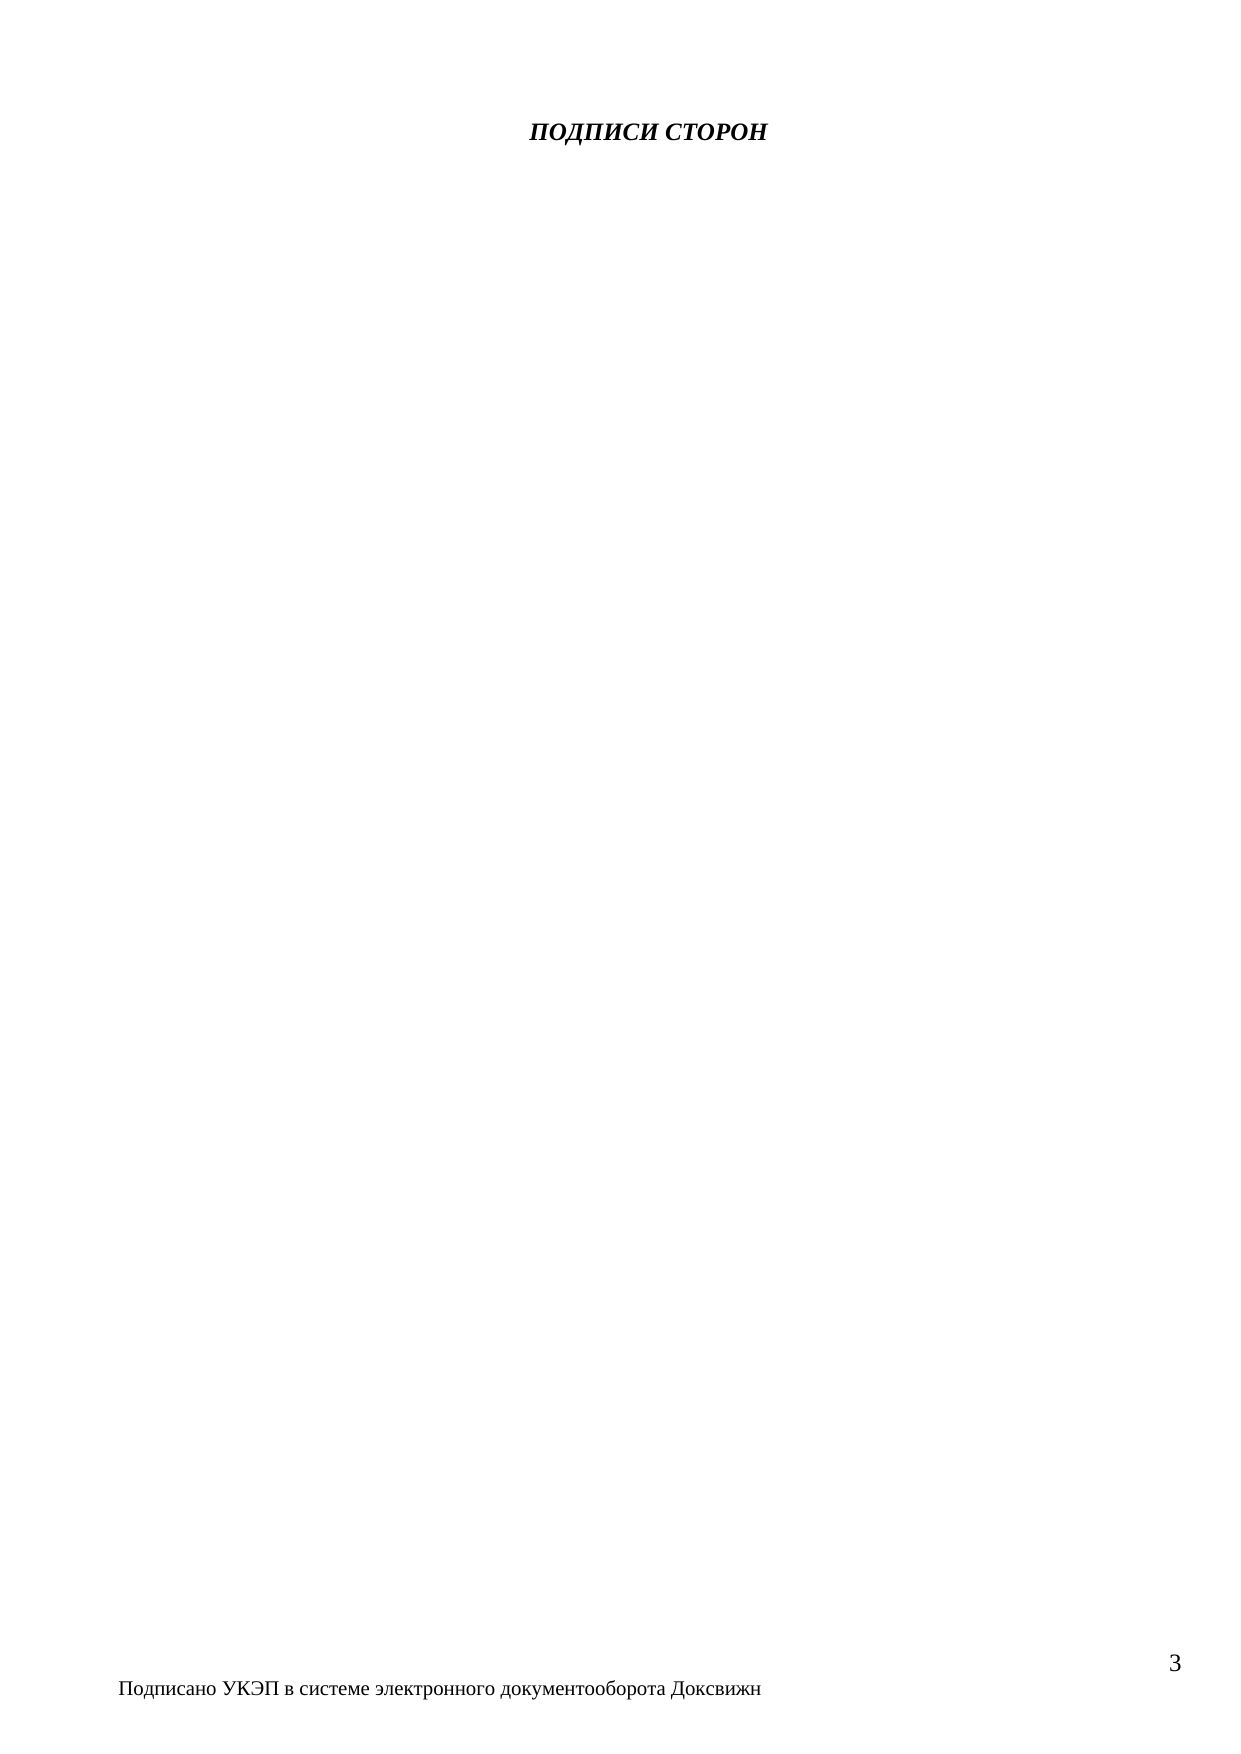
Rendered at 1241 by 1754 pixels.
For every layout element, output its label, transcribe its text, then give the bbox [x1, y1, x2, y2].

text ПОДПИСИ СТОРОН [118, 117, 1181, 146]
